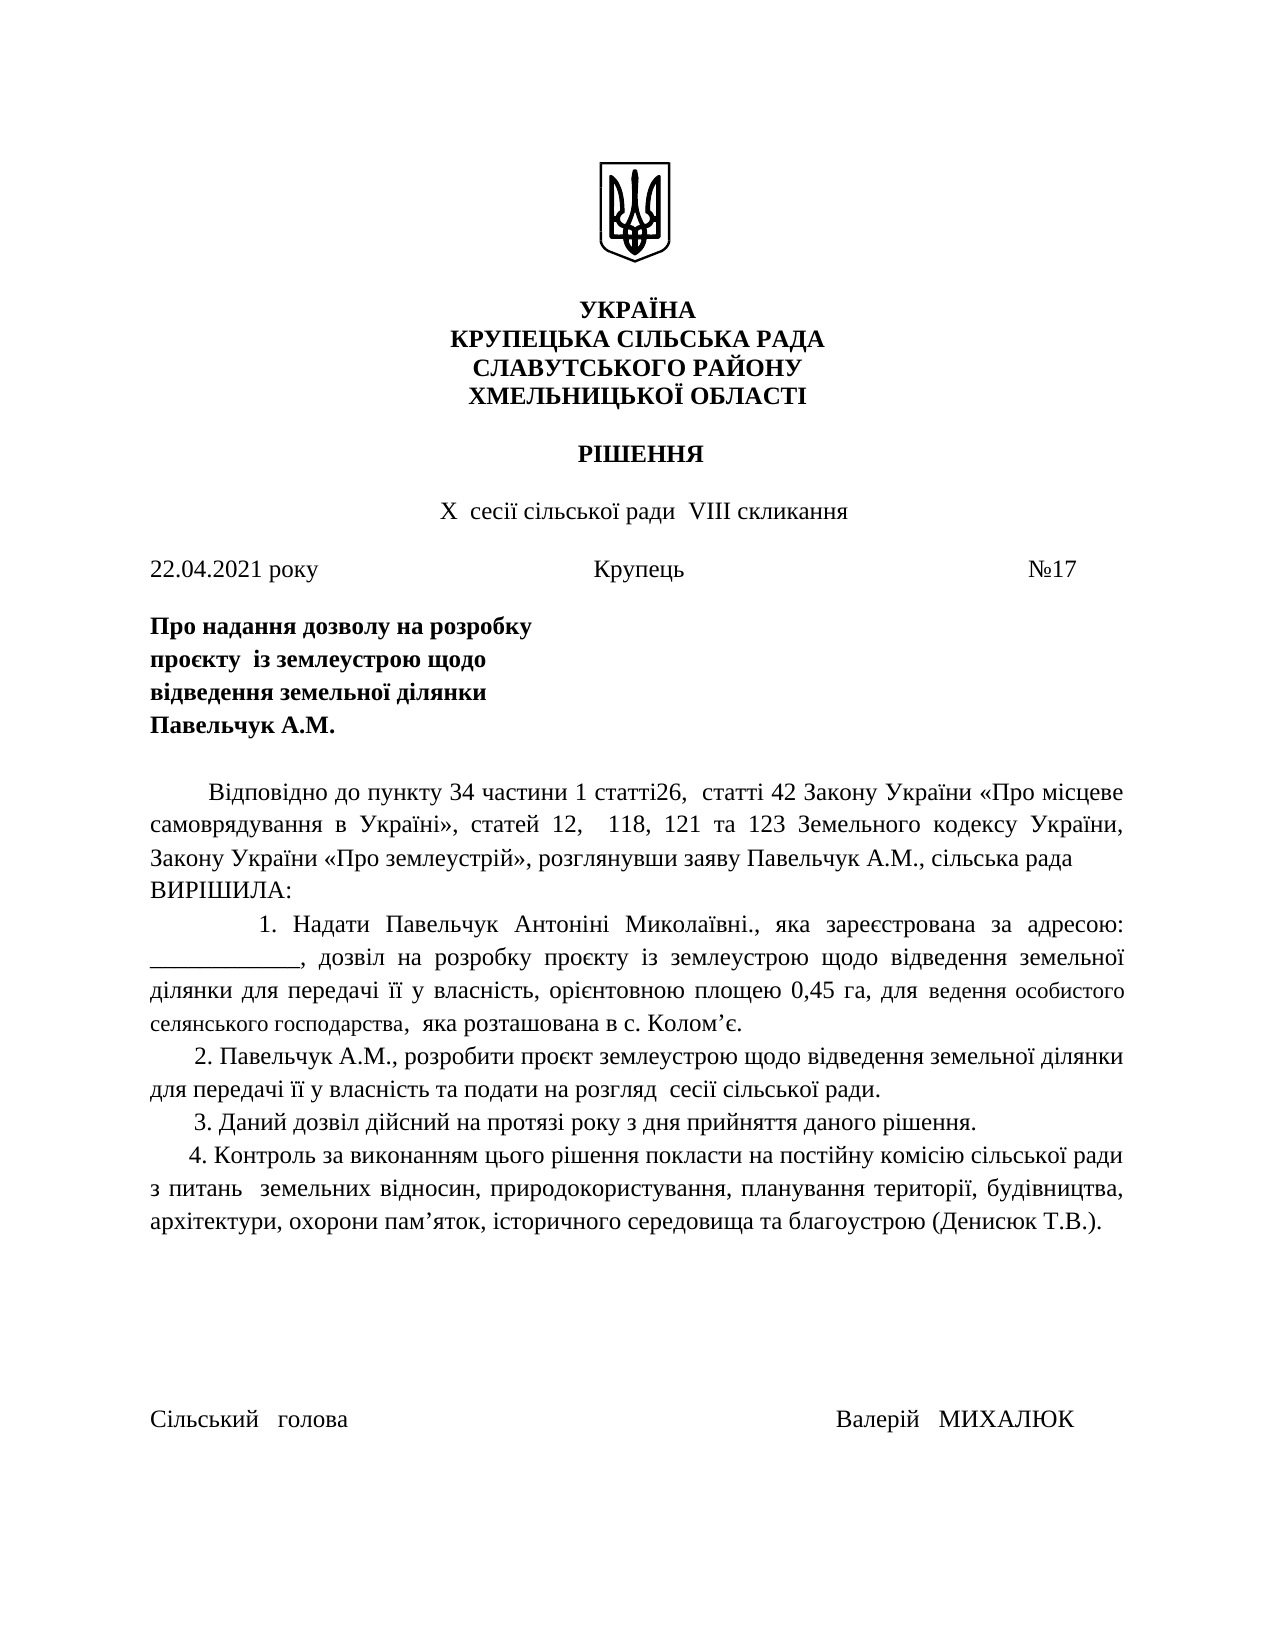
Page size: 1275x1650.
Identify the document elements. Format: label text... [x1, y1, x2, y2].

text КРУПЕЦЬКА СІЛЬСЬКА РАДА [150, 324, 1125, 353]
text СЛАВУТСЬКОГО РАЙОНУ [150, 353, 1125, 381]
text 3. Даний дозвіл дійсний на протязі року з дня прийняття даного рішення. [150, 1107, 1125, 1136]
text ВИРІШИЛА: [150, 876, 1125, 904]
text Про надання дозволу на розробку [150, 611, 1125, 640]
text 22.04.2021 року Крупець №17 [150, 554, 1125, 583]
text УКРАЇНА [150, 295, 1125, 324]
text проєкту із землеустрою щодо [150, 644, 1125, 673]
text РІШЕННЯ [150, 439, 1125, 468]
text Павельчук А.М. [150, 711, 1125, 739]
text 2. Павельчук А.М., розробити проєкт землеустрою щодо відведення земельної ділянки для передачі її у власність та подати на розгляд сесії сільської ради. [150, 1041, 1125, 1102]
text Сільський голова Валерій МИХАЛЮК [150, 1404, 1125, 1433]
text Відповідно до пункту 34 частини 1 статті26, статті 42 Закону України «Про місцеве самоврядування в Україні», статей 12, 118, 121 та 123 Земельного кодексу України, Закону України «Про землеустрій», розглянувши заяву Павельчук А.М., сільська рада [150, 777, 1125, 871]
text 1. Надати Павельчук Антоніні Миколаївні., яка зареєстрована за адресою: ____________, дозвіл на розробку проєкту із землеустрою щодо відведення земельної ділянки для передачі її у власність, орієнтовною площею 0,45 га, для ведення особистого селянського господарства, яка розташована в с. Колом’є. [150, 909, 1125, 1036]
text відведення земельної ділянки [150, 677, 1125, 706]
text 4. Контроль за виконанням цього рішення покласти на постійну комісію сільської ради з питань земельних відносин, природокористування, планування території, будівництва, архітектури, охорони пам’яток, історичного середовища та благоустрою (Денисюк Т.В.). [150, 1140, 1125, 1234]
text Х сесії сільської ради VІІІ скликання [150, 496, 1125, 525]
text ХМЕЛЬНИЦЬКОЇ ОБЛАСТІ [150, 381, 1125, 410]
